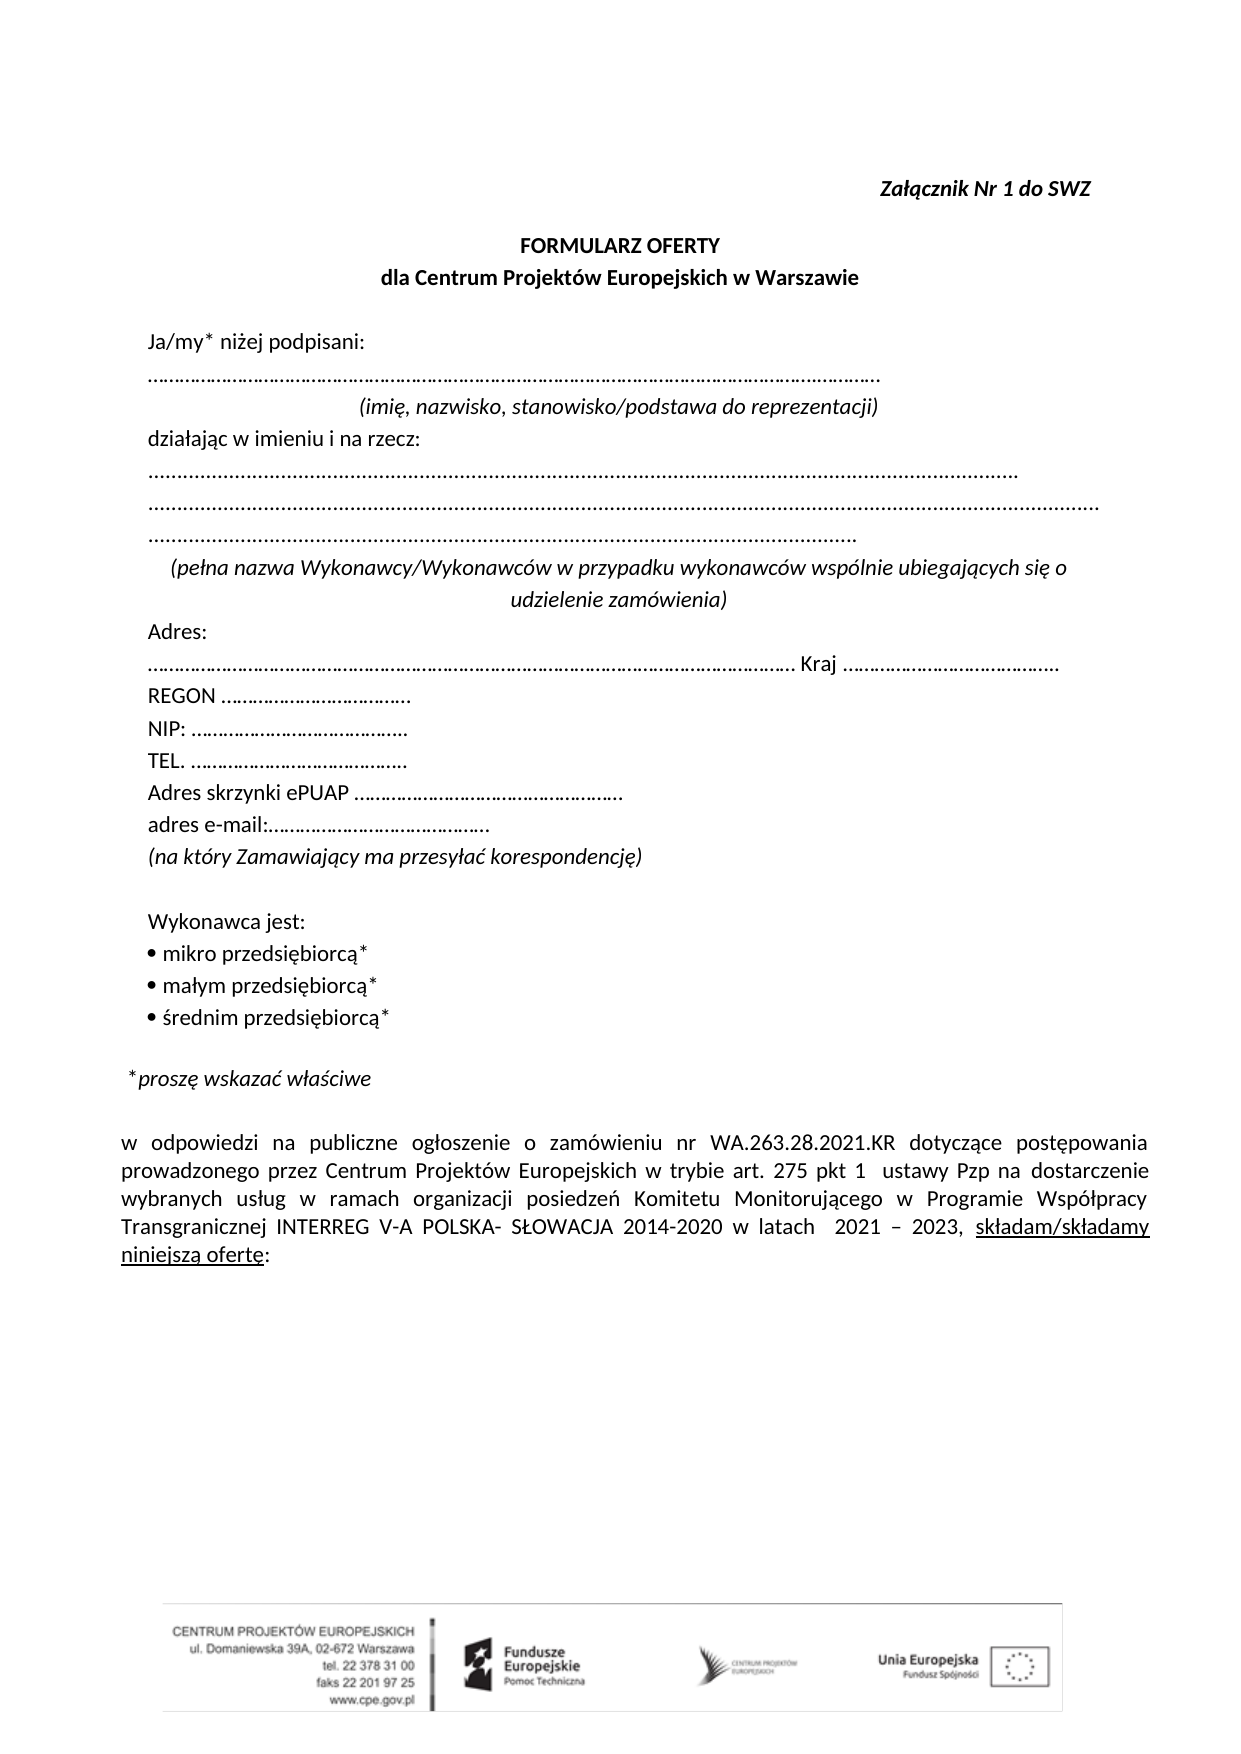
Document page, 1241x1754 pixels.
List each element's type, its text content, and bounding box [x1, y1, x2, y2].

picture [162, 1603, 1064, 1713]
text mikro przedsiębiorcą* [148, 939, 1105, 967]
text działając w imieniu i na rzecz: [148, 424, 1105, 452]
text Adres skrzynki ePUAP …………………………………………… [148, 778, 1105, 806]
text małym przedsiębiorcą* [148, 971, 1105, 999]
text (pełna nazwa Wykonawcy/Wykonawców w przypadku wykonawców wspólnie ubiegających się o udzielenie zamówienia) [153, 553, 1087, 613]
text dla Centrum Projektów Europejskich w Warszawie [199, 263, 1041, 291]
text ……………………………………………………………………………………………………………….………… [148, 360, 1105, 388]
text (na który Zamawiający ma przesyłać korespondencję) [148, 842, 1105, 871]
text (imię, nazwisko, stanowisko/podstawa do reprezentacji) [199, 392, 1041, 420]
text średnim przedsiębiorcą* [148, 1003, 1105, 1031]
text FORMULARZ OFERTY [199, 231, 1041, 259]
text Adres: [148, 617, 1105, 645]
text REGON ……………………………… [148, 682, 1105, 709]
text adres e-mail:…………………………………… [148, 810, 1105, 838]
text Ja/my* niżej podpisani: [148, 327, 1105, 356]
text w odpowiedzi na publiczne ogłoszenie o zamówieniu nr WA.263.28.2021.KR dotyczące postępowania prowadzonego przez Centrum Projektów Europejskich w trybie art. 275 pkt 1 ustawy Pzp na dostarczenie wybranych usług w ramach organizacji posiedzeń Komitetu Monitorującego w Programie Współpracy Transgranicznej INTERREG V-A POLSKA- SŁOWACJA 2014-2020 w latach 2021 – 2023, składam/składamy niniejszą ofertę: [121, 1128, 1149, 1268]
text Załącznik Nr 1 do SWZ [121, 174, 1093, 202]
text ................................................................................................................................................................................................................................................................................................ [148, 488, 1105, 549]
text NIP: ………………………………….. [148, 714, 1105, 742]
text *proszę wskazać właściwe [121, 1064, 1105, 1092]
text ....................................................................................................................................................... [148, 456, 1105, 484]
text TEL. ………………………………….. [148, 746, 1105, 774]
text …………………………………………………………………………………………………………… Kraj ………………………………….. [148, 649, 1089, 677]
text Wykonawca jest: [148, 907, 1105, 935]
